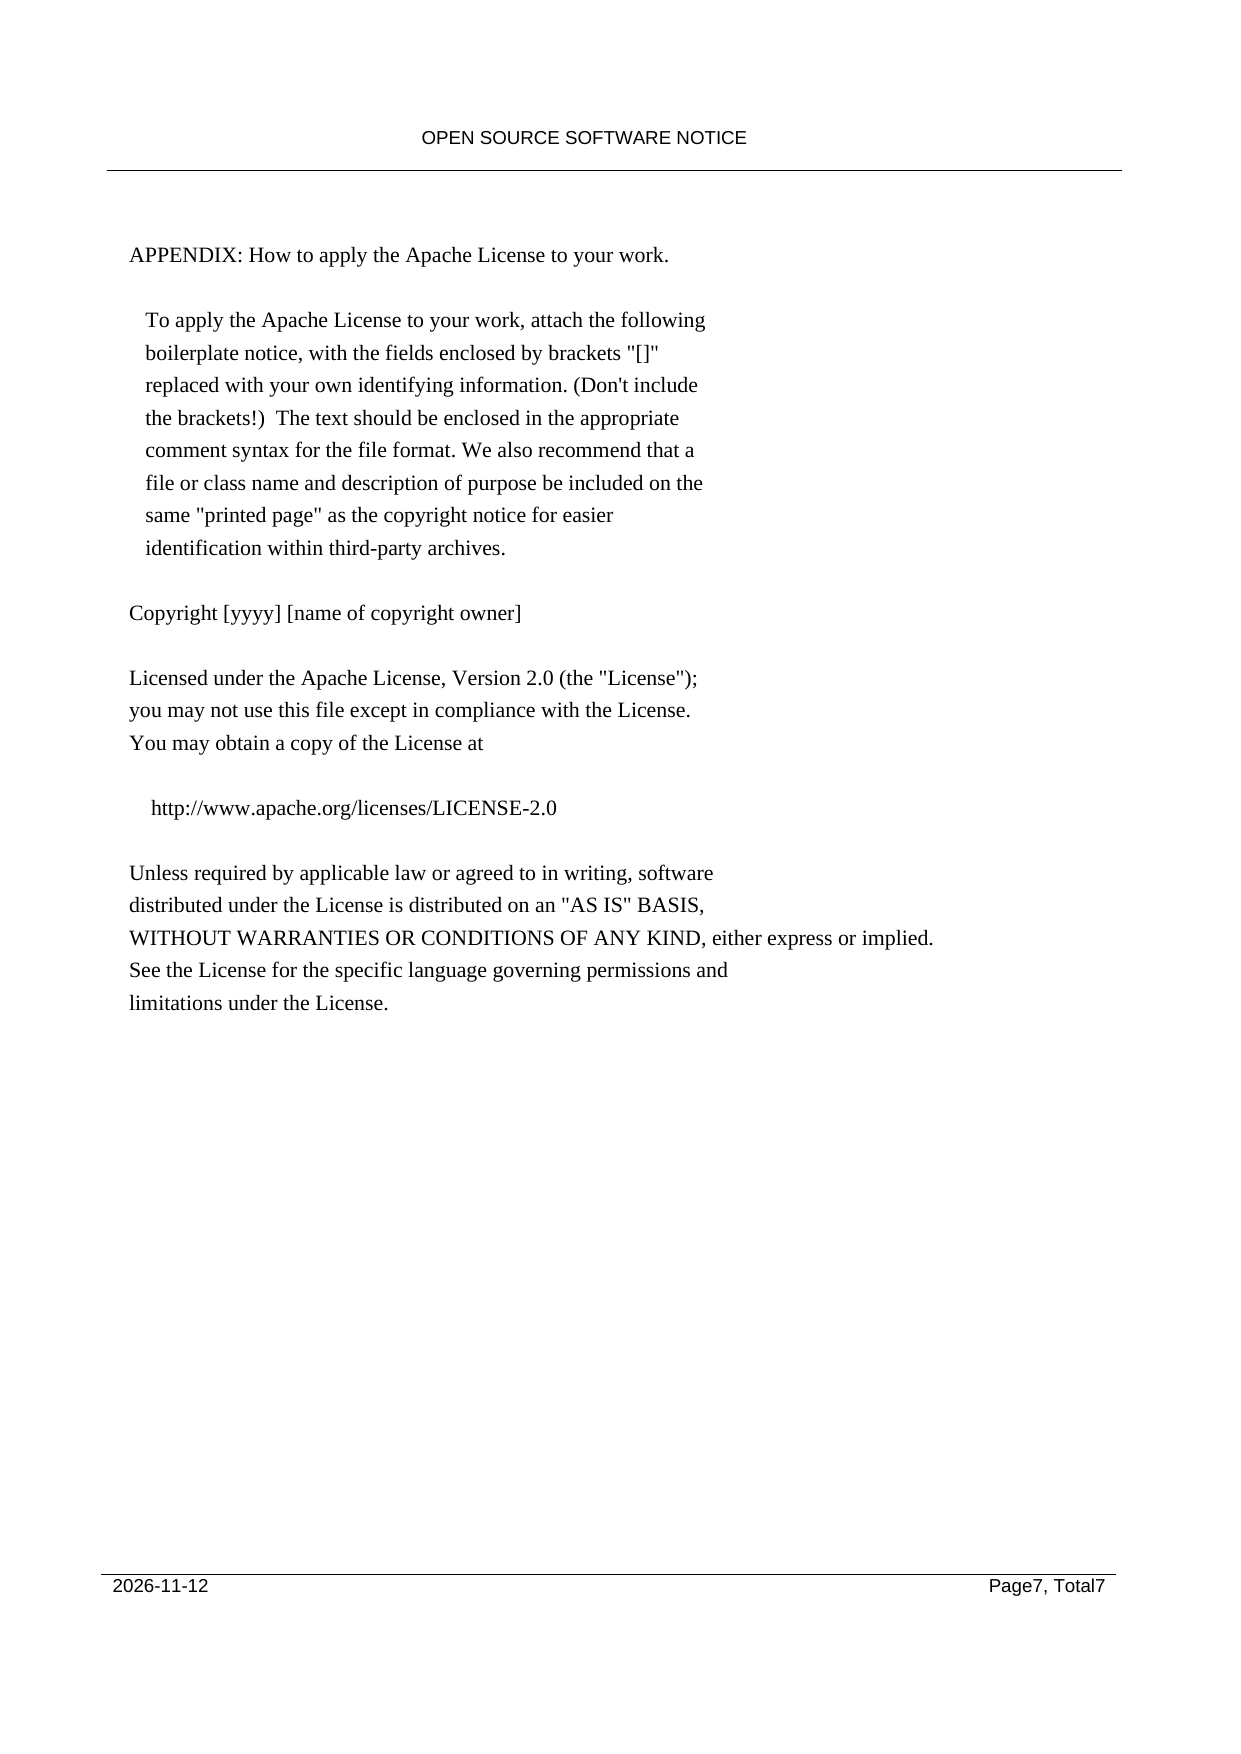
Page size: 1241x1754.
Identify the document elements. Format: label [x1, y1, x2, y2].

text [112, 206, 1128, 1019]
